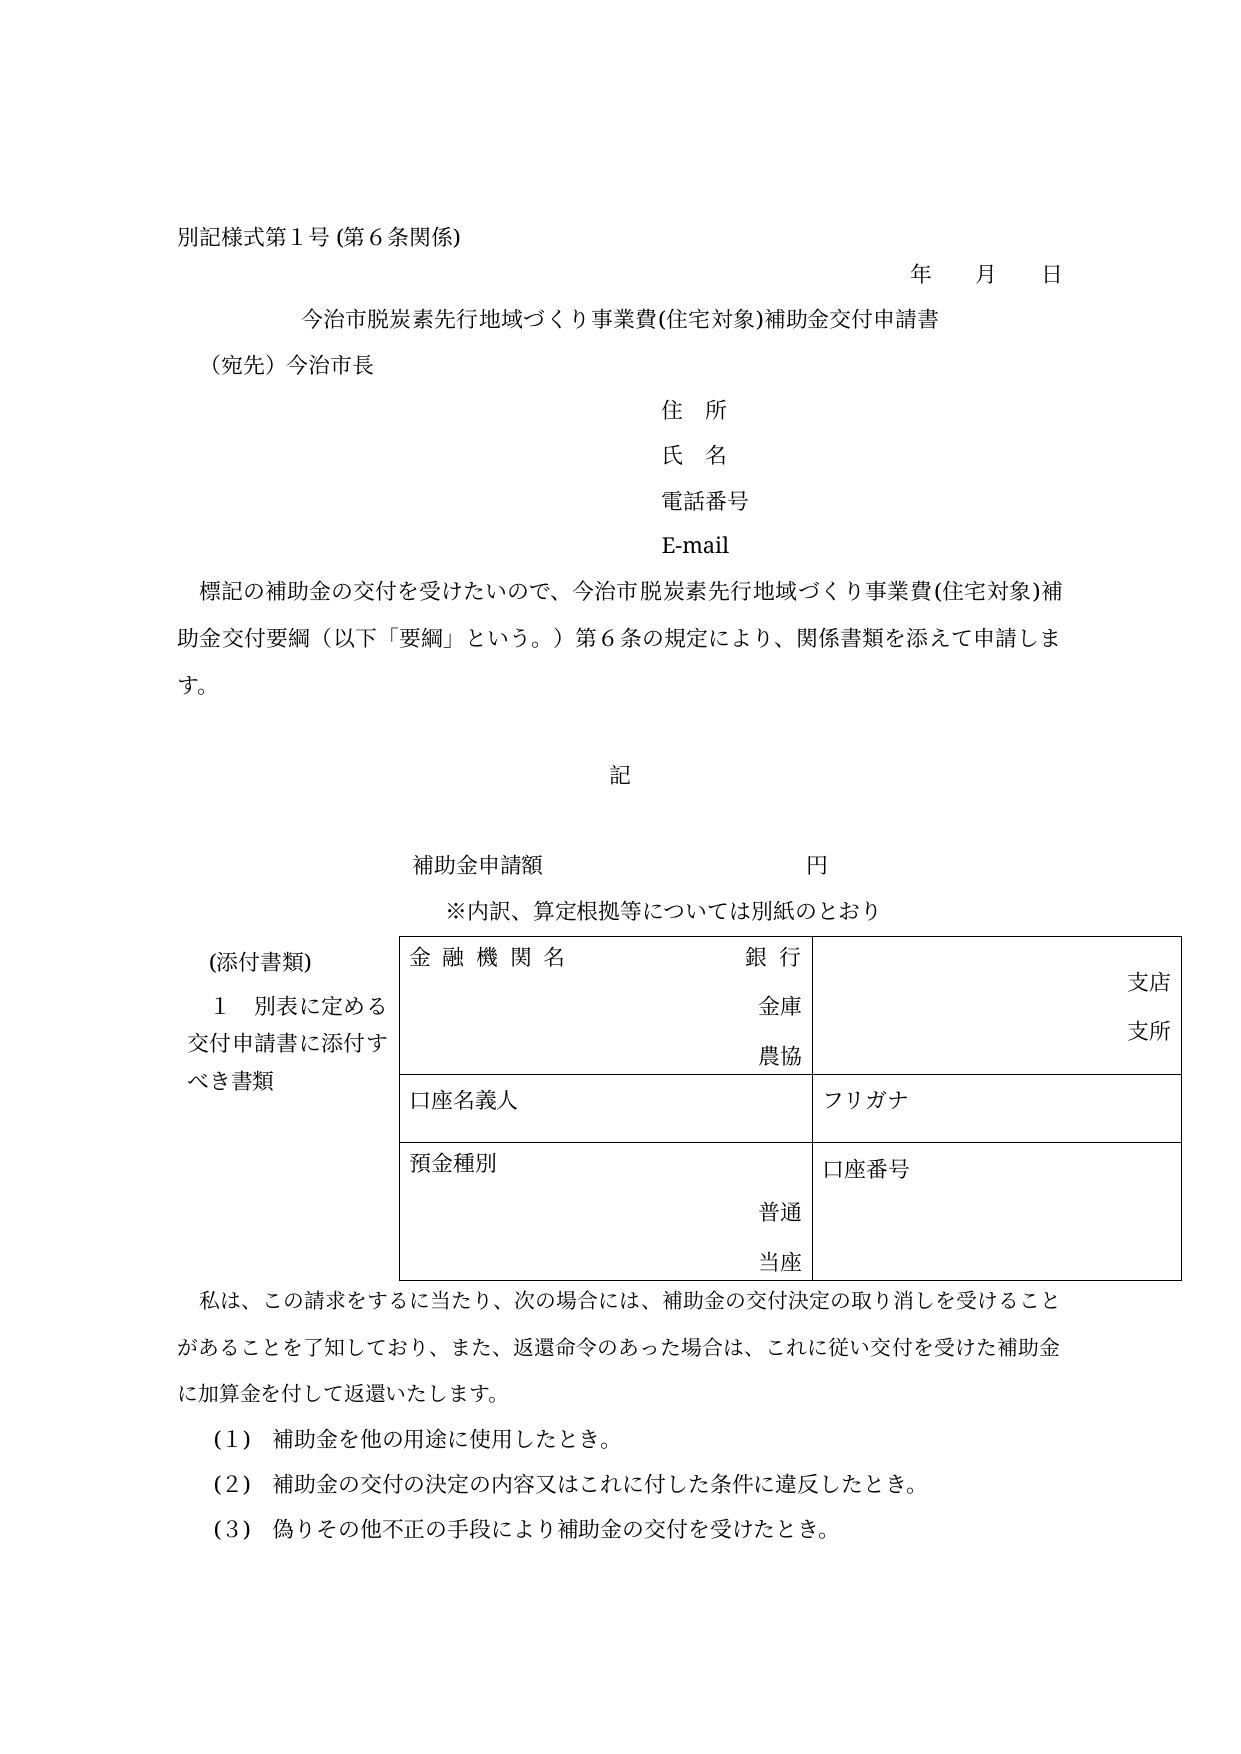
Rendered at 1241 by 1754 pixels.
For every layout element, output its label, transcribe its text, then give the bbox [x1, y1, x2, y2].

table_cell 預金種別 普通 当座 [400, 1143, 812, 1280]
text ※内訳、算定根拠等については別紙のとおり [177, 891, 1063, 928]
text （宛先）今治市長 [177, 345, 1063, 382]
text 今治市脱炭素先行地域づくり事業費(住宅対象)補助金交付申請書 [177, 299, 1063, 337]
text 標記の補助金の交付を受けたいので、今治市脱炭素先行地域づくり事業費(住宅対象)補助金交付要綱（以下「要綱」という。）第６条の規定により、関係書類を添えて申請します。 [177, 571, 1063, 703]
list 補助金を他の用途に使用したとき。 [213, 1419, 1063, 1457]
text 氏 名 [177, 436, 1063, 473]
list 補助金の交付の決定の内容又はこれに付した条件に違反したとき。 [213, 1464, 1063, 1502]
text E-mail [177, 526, 1063, 564]
text 別記様式第１号 (第６条関係) [177, 217, 1063, 254]
table_header (添付書類) １ 別表に定める交付申請書に添付すべき書類 [177, 936, 399, 1280]
text 記 [177, 755, 1063, 793]
text 電話番号 [177, 481, 1063, 518]
text 住 所 [177, 390, 1063, 428]
table_header 支店 支所 [813, 937, 1181, 1074]
table_header 金融機関名 銀行 金庫 農協 [400, 937, 812, 1074]
list 偽りその他不正の手段により補助金の交付を受けたとき。 [213, 1510, 1063, 1547]
table_cell フリガナ [813, 1075, 1181, 1142]
text 私は、この請求をするに当たり、次の場合には、補助金の交付決定の取り消しを受けることがあることを了知しており、また、返還命令のあった場合は、これに従い交付を受けた補助金に加算金を付して返還いたします。 [177, 1280, 1063, 1412]
table_cell 口座番号 [813, 1143, 1181, 1280]
text 補助金申請額 円 [177, 846, 1063, 883]
text 年 月 日 [177, 254, 1063, 292]
table_cell 口座名義人 [400, 1075, 812, 1142]
